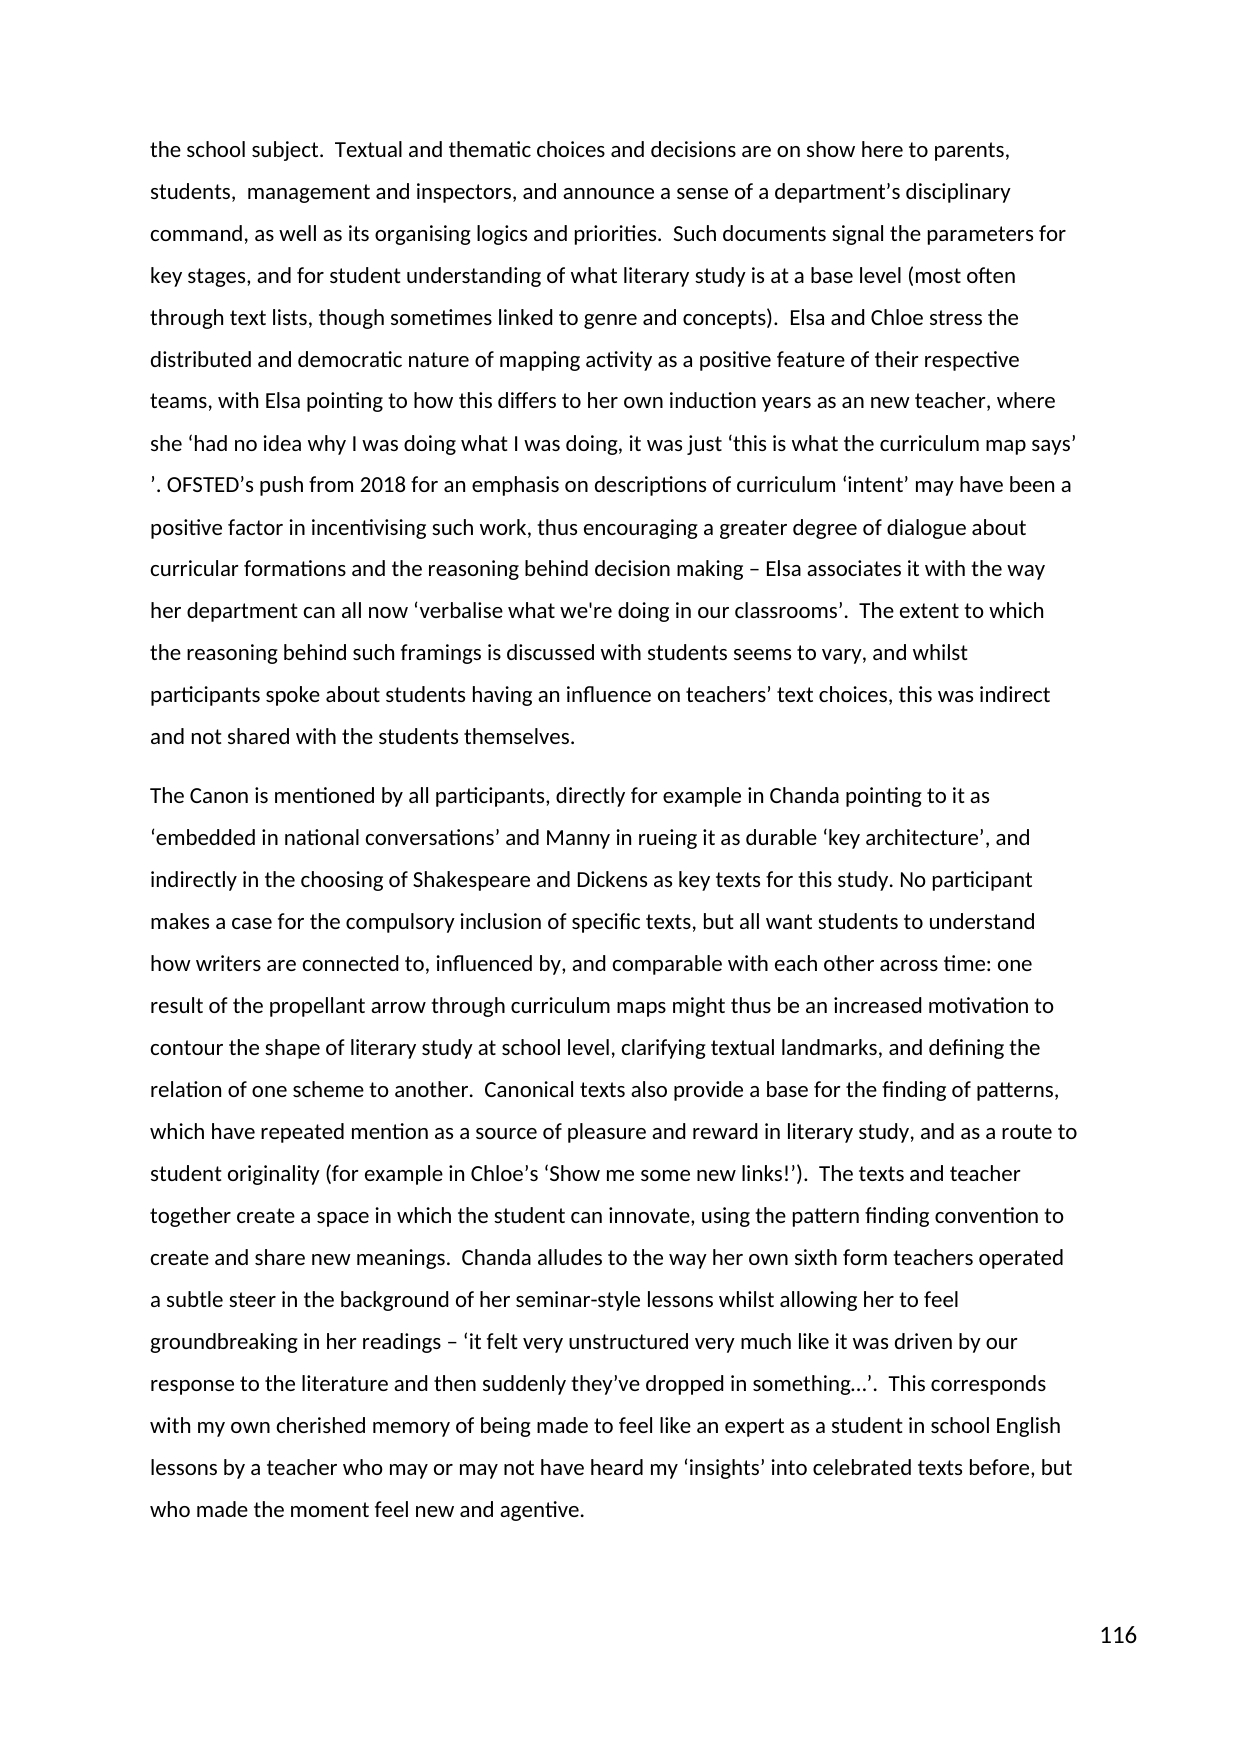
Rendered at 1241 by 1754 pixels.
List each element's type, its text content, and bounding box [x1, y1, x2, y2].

text The Canon is mentioned by all participants, directly for example in Chanda pointing to it as ‘embedded in national conversations’ and Manny in rueing it as durable ‘key architecture’, and indirectly in the choosing of Shakespeare and Dickens as key texts for this study. No participant makes a case for the compulsory inclusion of specific texts, but all want students to understand how writers are connected to, influenced by, and comparable with each other across time: one result of the propellant arrow through curriculum maps might thus be an increased motivation to contour the shape of literary study at school level, clarifying textual landmarks, and defining the relation of one scheme to another. Canonical texts also provide a base for the finding of patterns, which have repeated mention as a source of pleasure and reward in literary study, and as a route to student originality (for example in Chloe’s ‘Show me some new links!’). The texts and teacher together create a space in which the student can innovate, using the pattern finding convention to create and share new meanings. Chanda alludes to the way her own sixth form teachers operated a subtle steer in the background of her seminar-style lessons whilst allowing her to feel groundbreaking in her readings – ‘it felt very unstructured very much like it was driven by our response to the literature and then suddenly they’ve dropped in something…’. This corresponds with my own cherished memory of being made to feel like an expert as a student in school English lessons by a teacher who may or may not have heard my ‘insights’ into celebrated texts before, but who made the moment feel new and agentive. [150, 781, 1080, 1523]
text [150, 135, 1080, 751]
